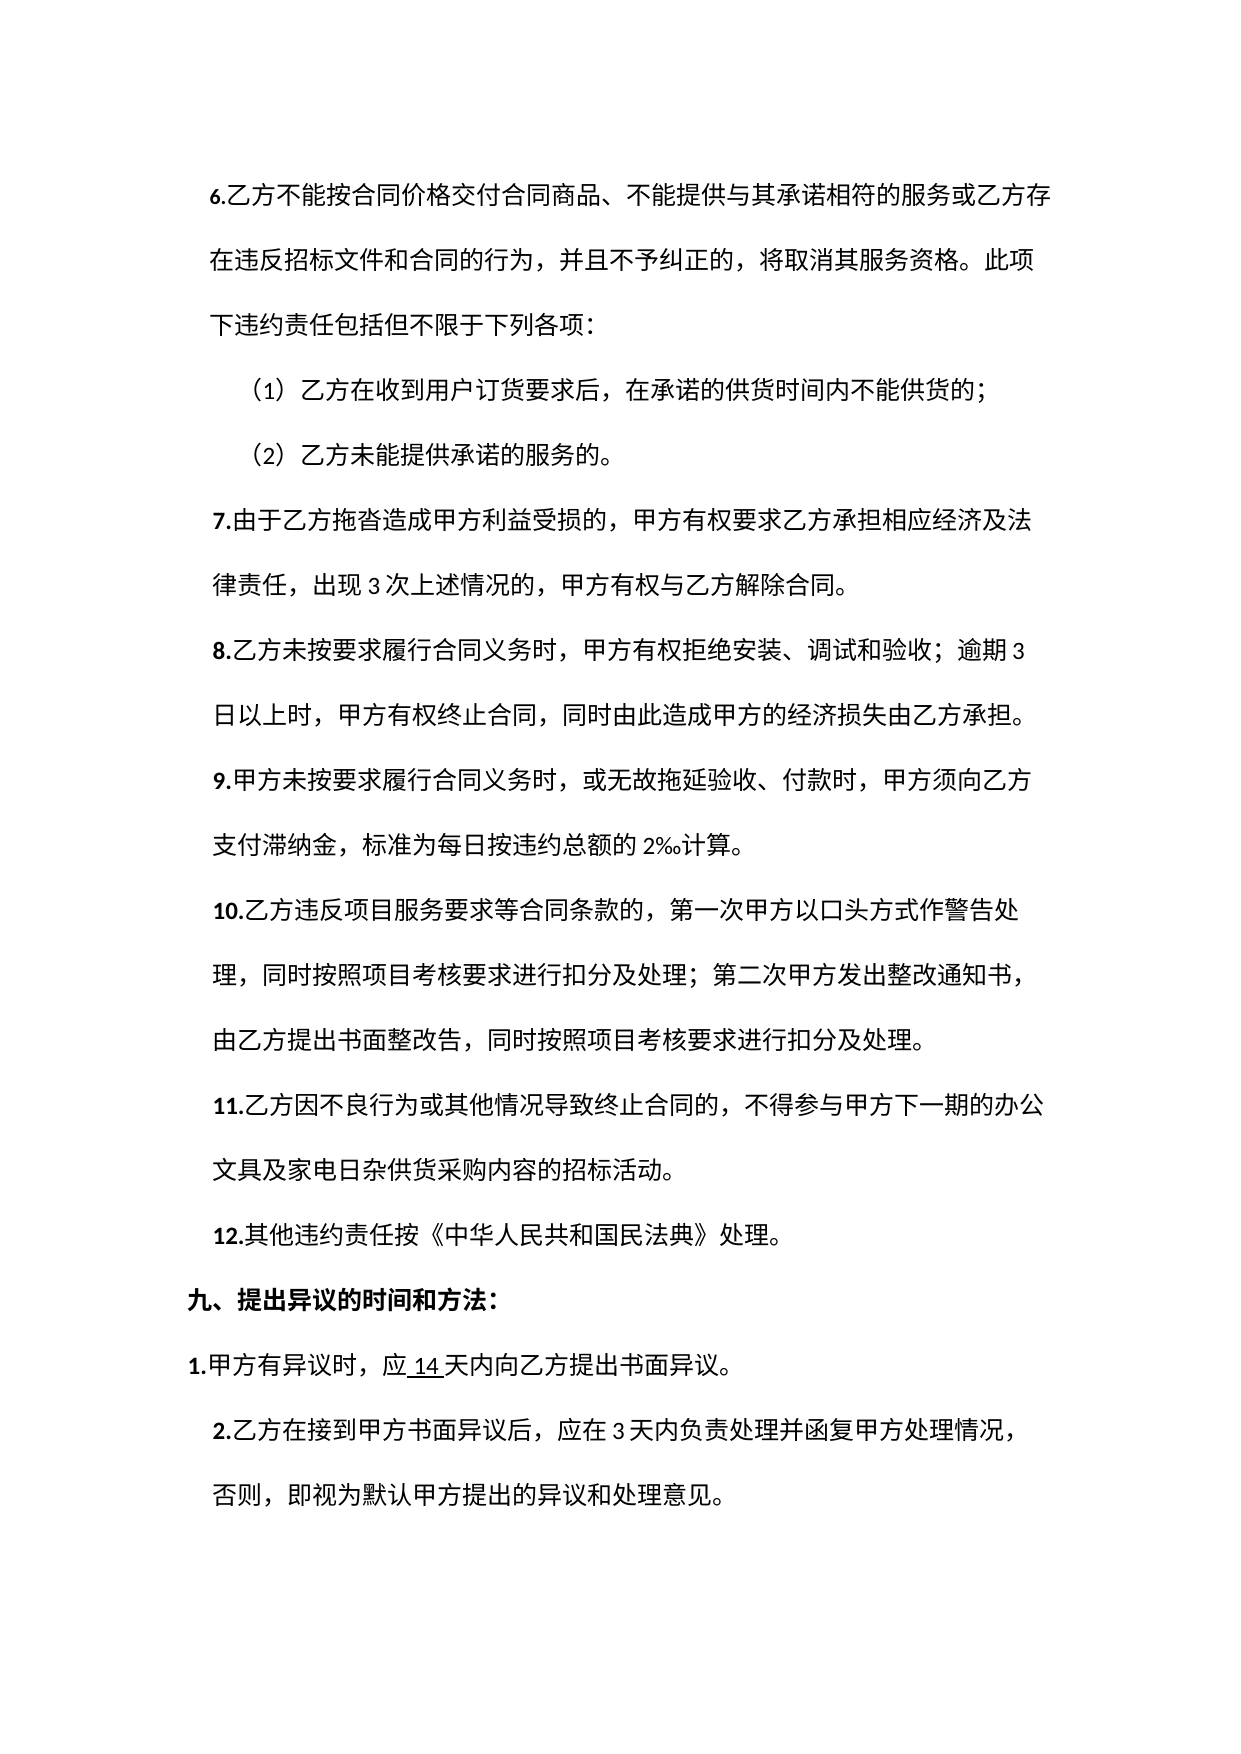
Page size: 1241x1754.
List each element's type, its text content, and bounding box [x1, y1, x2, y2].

text 10.乙方违反项目服务要求等合同条款的，第一次甲方以口头方式作警告处理，同时按照项目考核要求进行扣分及处理；第二次甲方发出整改通知书，由乙方提出书面整改告，同时按照项目考核要求进行扣分及处理。 [212, 877, 1053, 1072]
text 1.甲方有异议时，应 14 天内向乙方提出书面异议。 [187, 1332, 1053, 1397]
text 9.甲方未按要求履行合同义务时，或无故拖延验收、付款时，甲方须向乙方支付滞纳金，标准为每日按违约总额的2‰计算。 [212, 747, 1053, 877]
text 8.乙方未按要求履行合同义务时，甲方有权拒绝安装、调试和验收；逾期3日以上时，甲方有权终止合同，同时由此造成甲方的经济损失由乙方承担。 [212, 617, 1053, 747]
text 11.乙方因不良行为或其他情况导致终止合同的，不得参与甲方下一期的办公文具及家电日杂供货采购内容的招标活动。 [212, 1072, 1053, 1202]
text 7.由于乙方拖沓造成甲方利益受损的，甲方有权要求乙方承担相应经济及法律责任，出现3次上述情况的，甲方有权与乙方解除合同。 [212, 487, 1053, 617]
text （2）乙方未能提供承诺的服务的。 [212, 422, 1053, 487]
text 九、提出异议的时间和方法： [187, 1267, 1053, 1332]
text 6.乙方不能按合同价格交付合同商品、不能提供与其承诺相符的服务或乙方存在违反招标文件和合同的行为，并且不予纠正的，将取消其服务资格。此项下违约责任包括但不限于下列各项： [209, 162, 1053, 357]
text 2.乙方在接到甲方书面异议后，应在3天内负责处理并函复甲方处理情况，否则，即视为默认甲方提出的异议和处理意见。 [212, 1397, 1053, 1527]
text （1）乙方在收到用户订货要求后，在承诺的供货时间内不能供货的； [187, 357, 1053, 422]
text 12.其他违约责任按《中华人民共和国民法典》处理。 [212, 1202, 1053, 1267]
